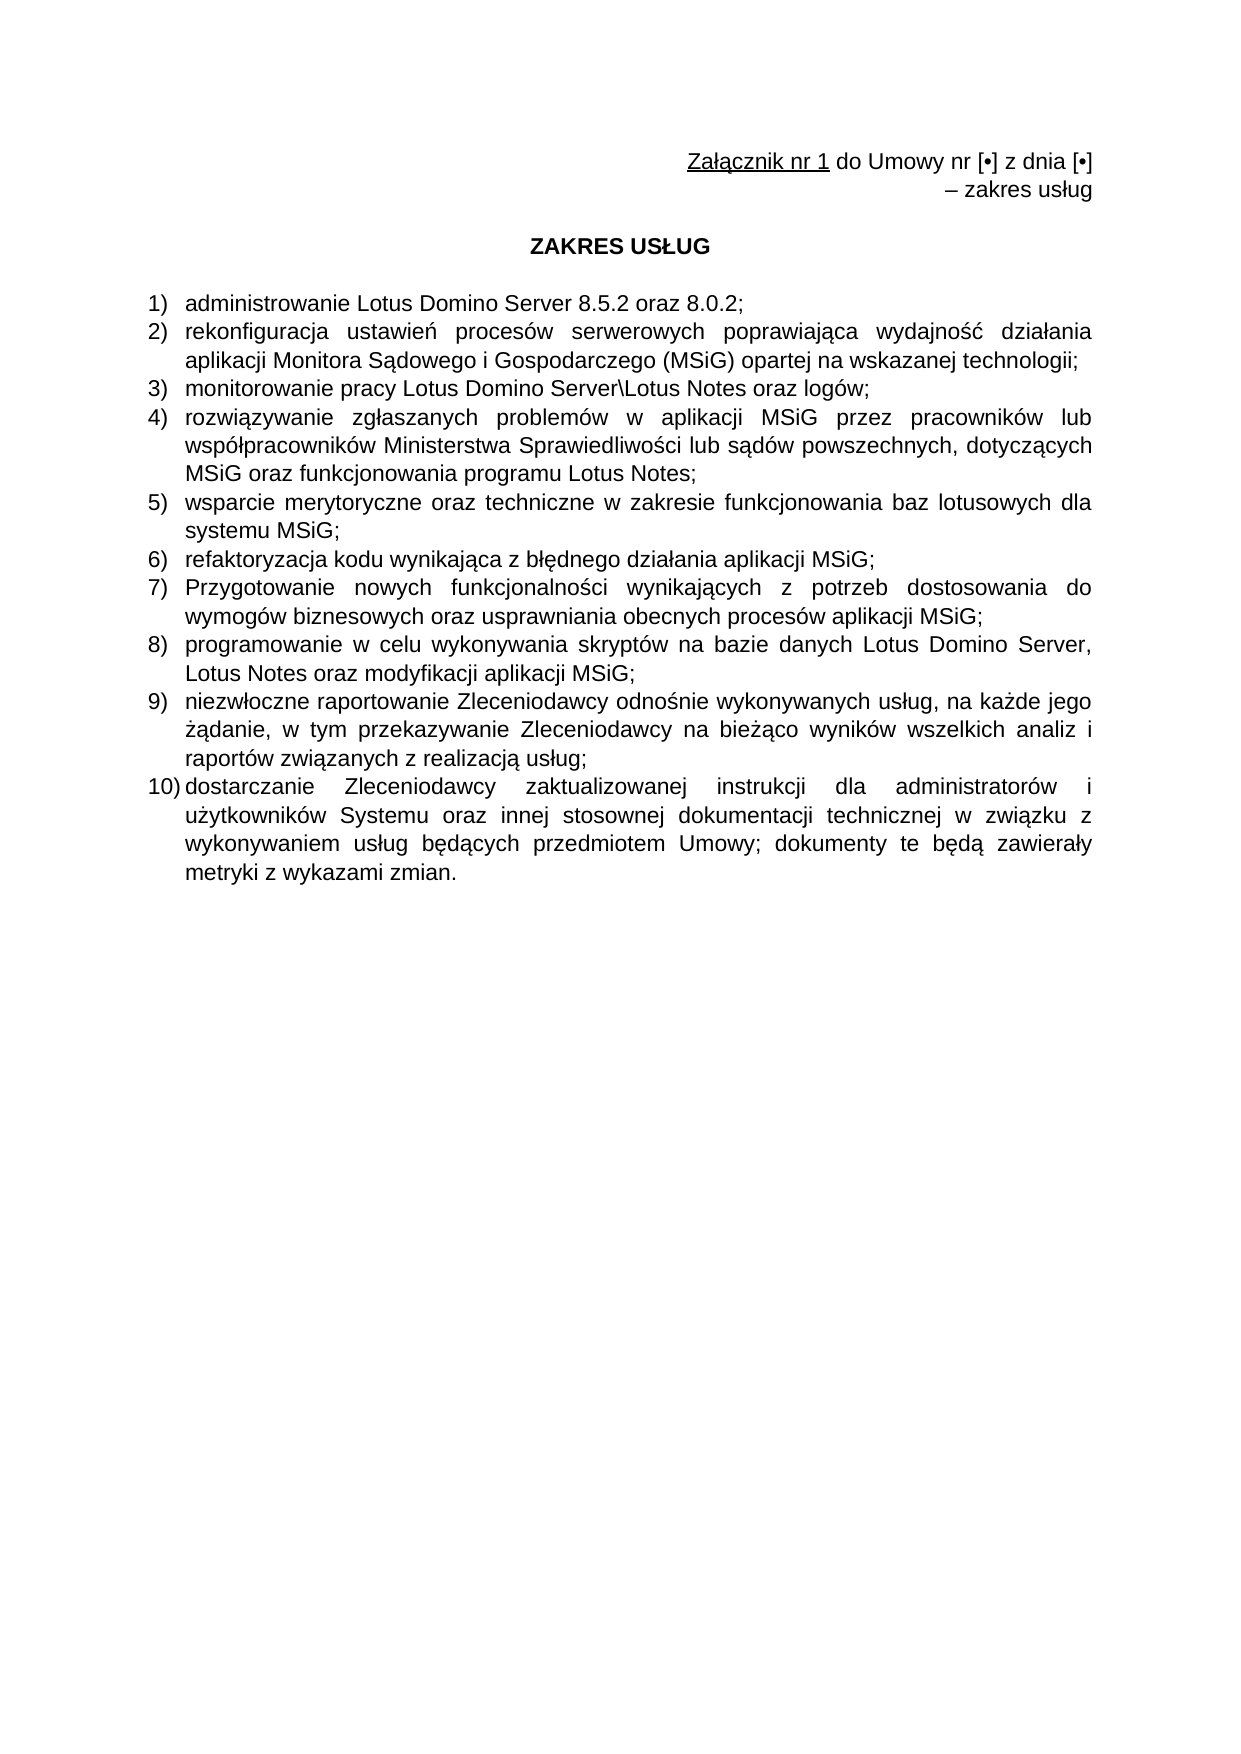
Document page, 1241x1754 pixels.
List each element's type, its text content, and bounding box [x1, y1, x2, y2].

text – zakres usług [148, 176, 1093, 202]
list niezwłoczne raportowanie Zleceniodawcy odnośnie wykonywanych usług, na każde jego żądanie, w tym przekazywanie Zleceniodawcy na bieżąco wyników wszelkich analiz i raportów związanych z realizacją usług; [148, 688, 1093, 771]
list programowanie w celu wykonywania skryptów na bazie danych Lotus Domino Server, Lotus Notes oraz modyfikacji aplikacji MSiG; [148, 631, 1093, 686]
text Załącznik nr 1 do Umowy nr [•] z dnia [•] [148, 148, 1093, 174]
list wsparcie merytoryczne oraz techniczne w zakresie funkcjonowania baz lotusowych dla systemu MSiG; [148, 489, 1093, 544]
list monitorowanie pracy Lotus Domino Server\Lotus Notes oraz logów; [148, 375, 1093, 401]
text ZAKRES USŁUG [148, 233, 1093, 259]
list dostarczanie Zleceniodawcy zaktualizowanej instrukcji dla administratorów i użytkowników Systemu oraz innej stosownej dokumentacji technicznej w związku z wykonywaniem usług będących przedmiotem Umowy; dokumenty te będą zawierały metryki z wykazami zmian. [148, 773, 1093, 885]
list Przygotowanie nowych funkcjonalności wynikających z potrzeb dostosowania do wymogów biznesowych oraz usprawniania obecnych procesów aplikacji MSiG; [148, 574, 1093, 629]
list administrowanie Lotus Domino Server 8.5.2 oraz 8.0.2; [148, 290, 1093, 316]
list refaktoryzacja kodu wynikająca z błędnego działania aplikacji MSiG; [148, 546, 1093, 572]
list rozwiązywanie zgłaszanych problemów w aplikacji MSiG przez pracowników lub współpracowników Ministerstwa Sprawiedliwości lub sądów powszechnych, dotyczących MSiG oraz funkcjonowania programu Lotus Notes; [148, 403, 1093, 487]
list rekonfiguracja ustawień procesów serwerowych poprawiająca wydajność działania aplikacji Monitora Sądowego i Gospodarczego (MSiG) opartej na wskazanej technologii; [148, 318, 1093, 373]
